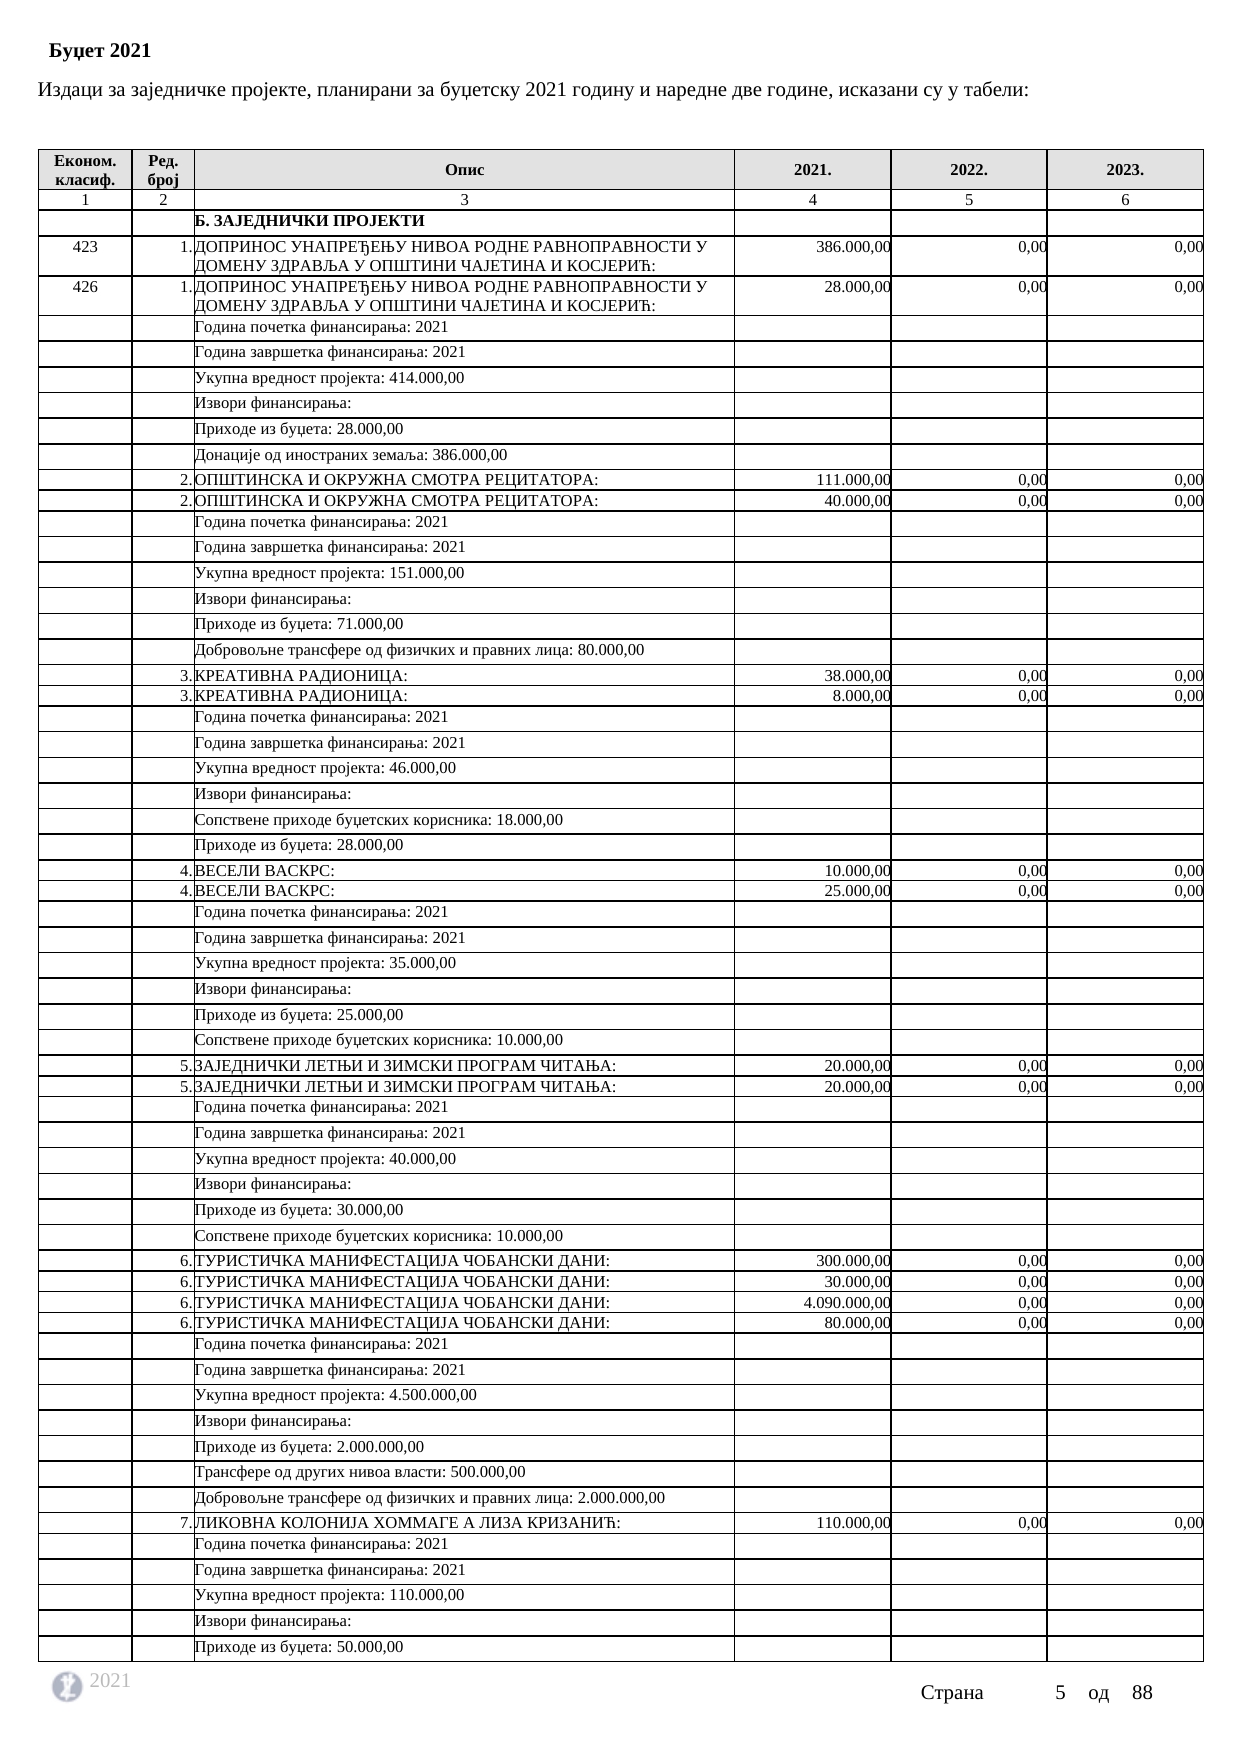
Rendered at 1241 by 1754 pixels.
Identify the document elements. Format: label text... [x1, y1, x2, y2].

table_cell ДОПРИНОС УНАПРЕЂЕЊУ НИВОА РОДНЕ РАВНОПРАВНОСТИ У ДОМЕНУ ЗДРАВЉА У ОПШТИНИ ЧАЈЕТИНА И КОСЈЕРИЋ: [195, 277, 734, 315]
table_cell 6 [1048, 190, 1203, 209]
table_cell [133, 928, 194, 952]
table_cell Година завршетка финансирања: 2021 [195, 1123, 734, 1147]
table_cell Извори финансирања: [195, 979, 734, 1003]
table_cell [133, 1005, 194, 1028]
table_cell [133, 1611, 194, 1635]
table_cell [735, 1611, 890, 1635]
table_cell [892, 1200, 1046, 1224]
table_cell [1048, 537, 1203, 561]
table_cell 0,00 [1048, 491, 1203, 510]
table_cell [735, 512, 890, 536]
table_cell [39, 614, 131, 638]
table_cell [892, 1611, 1046, 1635]
table_cell [39, 342, 131, 366]
table_cell ОПШТИНСКА И ОКРУЖНА СМОТРА РЕЦИТАТОРА: [195, 470, 734, 489]
table_cell [39, 707, 131, 731]
table_cell [1048, 1174, 1203, 1198]
table_cell 6. [133, 1292, 194, 1312]
table_cell [892, 1360, 1046, 1383]
table_cell 7. [133, 1513, 194, 1532]
table_cell [133, 1462, 194, 1486]
table_cell ТУРИСТИЧКА МАНИФЕСТАЦИЈА ЧОБАНСКИ ДАНИ: [195, 1251, 734, 1270]
table_cell [1048, 563, 1203, 587]
table_cell ЛИКОВНА КОЛОНИЈА ХОММАГЕ А ЛИЗА КРИЗАНИЋ: [195, 1513, 734, 1532]
table_cell 8.000,00 [735, 686, 890, 705]
table_cell [133, 1360, 194, 1383]
table_cell [1048, 1334, 1203, 1358]
table_cell ТУРИСТИЧКА МАНИФЕСТАЦИЈА ЧОБАНСКИ ДАНИ: [195, 1313, 734, 1332]
table_cell [735, 1637, 890, 1661]
table_cell [39, 1385, 131, 1409]
table_cell [892, 784, 1046, 808]
table_cell 0,00 [892, 1056, 1046, 1075]
table_cell [133, 835, 194, 859]
table_cell [892, 512, 1046, 536]
table_cell [1048, 445, 1203, 468]
table_cell [1048, 1030, 1203, 1054]
table_cell Извори финансирања: [195, 1411, 734, 1435]
table_cell [1048, 809, 1203, 833]
table_cell [133, 1174, 194, 1198]
table_cell [39, 1056, 131, 1075]
table_cell [892, 342, 1046, 366]
table_cell 0,00 [892, 1292, 1046, 1312]
table_cell Сопствене приходе буџетских корисника: 18.000,00 [195, 809, 734, 833]
table_cell [735, 1360, 890, 1383]
table_cell [1048, 732, 1203, 756]
table_cell [39, 979, 131, 1003]
table_cell [1048, 1200, 1203, 1224]
table_cell 2. [133, 491, 194, 510]
table_cell Приходе из буџета: 71.000,00 [195, 614, 734, 638]
table_cell [39, 686, 131, 705]
table_cell [133, 1411, 194, 1435]
table_cell [1048, 1611, 1203, 1635]
table_cell [1048, 1534, 1203, 1558]
table_cell [133, 1148, 194, 1172]
table_cell [1048, 1360, 1203, 1383]
table_cell [735, 211, 890, 235]
table_cell [735, 1174, 890, 1198]
table_cell [39, 1174, 131, 1198]
table_cell [39, 953, 131, 977]
table_cell [39, 861, 131, 880]
table_cell 38.000,00 [735, 665, 890, 684]
table_cell 0,00 [1048, 1513, 1203, 1532]
table_cell 0,00 [892, 686, 1046, 705]
table_cell [892, 1225, 1046, 1249]
table_cell [39, 419, 131, 443]
table_cell [892, 835, 1046, 859]
table_cell ТУРИСТИЧКА МАНИФЕСТАЦИЈА ЧОБАНСКИ ДАНИ: [195, 1292, 734, 1312]
table_cell Сопствене приходе буџетских корисника: 10.000,00 [195, 1225, 734, 1249]
table_cell [735, 342, 890, 366]
table_cell Укупна вредност пројекта: 4.500.000,00 [195, 1385, 734, 1409]
table_cell Извори финансирања: [195, 1174, 734, 1198]
table_cell 0,00 [1048, 686, 1203, 705]
table_cell [133, 1534, 194, 1558]
table_cell [892, 707, 1046, 731]
table_cell [735, 445, 890, 468]
table_cell [735, 902, 890, 926]
table_cell [39, 1200, 131, 1224]
table_cell [1048, 419, 1203, 443]
table_cell 80.000,00 [735, 1313, 890, 1332]
table_cell [39, 1360, 131, 1383]
table_cell [735, 393, 890, 417]
table_cell [39, 1488, 131, 1512]
table_cell [735, 1436, 890, 1460]
table_cell [39, 211, 131, 235]
table_cell [892, 211, 1046, 235]
table_cell [39, 1292, 131, 1312]
table_cell Приходе из буџета: 25.000,00 [195, 1005, 734, 1028]
table_cell [133, 419, 194, 443]
table_cell [735, 1462, 890, 1486]
table_cell [39, 1513, 131, 1532]
table_cell [39, 809, 131, 833]
table_cell [133, 707, 194, 731]
table_cell [133, 1123, 194, 1147]
table_cell [1048, 1585, 1203, 1609]
table_cell Извори финансирања: [195, 784, 734, 808]
table_cell [735, 928, 890, 952]
table_cell [892, 953, 1046, 977]
table_cell 0,00 [892, 1513, 1046, 1532]
table_cell 6. [133, 1313, 194, 1332]
table_cell [1048, 342, 1203, 366]
table_cell [39, 1560, 131, 1584]
table_cell [1048, 1488, 1203, 1512]
table_cell Година почетка финансирања: 2021 [195, 902, 734, 926]
table_cell Сопствене приходе буџетских корисника: 10.000,00 [195, 1030, 734, 1054]
table_cell КРЕАТИВНА РАДИОНИЦА: [195, 686, 734, 705]
table_cell [39, 835, 131, 859]
table_cell [892, 1030, 1046, 1054]
table_cell [735, 979, 890, 1003]
table_cell 20.000,00 [735, 1056, 890, 1075]
table_cell [735, 1585, 890, 1609]
table_cell [735, 1097, 890, 1121]
table_cell 4 [735, 190, 890, 209]
table_cell 0,00 [892, 1272, 1046, 1291]
table_cell 2 [133, 190, 194, 209]
table_cell 426 [39, 277, 131, 315]
table_cell [892, 809, 1046, 833]
table_cell [39, 537, 131, 561]
table_cell 30.000,00 [735, 1272, 890, 1291]
table_cell 0,00 [892, 1077, 1046, 1096]
table_cell [892, 1411, 1046, 1435]
table_cell [892, 758, 1046, 782]
table_cell 4. [133, 861, 194, 880]
table_cell 3. [133, 665, 194, 684]
table_cell 0,00 [1048, 1251, 1203, 1270]
table_cell [39, 470, 131, 489]
table_header 2023. [1048, 150, 1203, 189]
table_cell ЗАЈЕДНИЧКИ ЛЕТЊИ И ЗИМСКИ ПРОГРАМ ЧИТАЊА: [195, 1056, 734, 1075]
table_cell [892, 393, 1046, 417]
table_cell [39, 1462, 131, 1486]
table_cell [735, 1123, 890, 1147]
table_cell [39, 1313, 131, 1332]
table_cell [1048, 640, 1203, 664]
table_cell [892, 1385, 1046, 1409]
table_cell [133, 614, 194, 638]
table_cell [39, 1030, 131, 1054]
table_cell 3 [195, 190, 734, 209]
table_cell [735, 1334, 890, 1358]
table_cell [133, 1585, 194, 1609]
table_cell Приходе из буџета: 30.000,00 [195, 1200, 734, 1224]
table_cell [735, 1225, 890, 1249]
table_cell [39, 368, 131, 392]
table_cell [133, 393, 194, 417]
table_cell Година завршетка финансирања: 2021 [195, 732, 734, 756]
table_cell [892, 563, 1046, 587]
table_cell Укупна вредност пројекта: 46.000,00 [195, 758, 734, 782]
table_cell 28.000,00 [735, 277, 890, 315]
table_cell [39, 928, 131, 952]
table_cell [133, 953, 194, 977]
table_cell [1048, 1411, 1203, 1435]
table_cell 5. [133, 1077, 194, 1096]
table_cell [892, 1462, 1046, 1486]
table_cell [39, 665, 131, 684]
table_cell [735, 1200, 890, 1224]
table_cell КРЕАТИВНА РАДИОНИЦА: [195, 665, 734, 684]
table_cell [735, 1534, 890, 1558]
table_cell [892, 1123, 1046, 1147]
table_cell [133, 732, 194, 756]
table_cell [39, 1225, 131, 1249]
table_cell [39, 1411, 131, 1435]
picture [48, 1668, 87, 1707]
table_cell [39, 784, 131, 808]
table_cell [133, 342, 194, 366]
table_cell [133, 563, 194, 587]
table_cell [892, 1534, 1046, 1558]
table_cell [39, 512, 131, 536]
table_cell [735, 732, 890, 756]
table_cell [39, 1436, 131, 1460]
table_cell [1048, 512, 1203, 536]
table_cell [39, 640, 131, 664]
table_cell [892, 640, 1046, 664]
table_cell Година почетка финансирања: 2021 [195, 707, 734, 731]
table_cell ВЕСЕЛИ ВАСКРС: [195, 881, 734, 900]
table_cell [892, 1585, 1046, 1609]
table_cell [133, 1385, 194, 1409]
table_header 2022. [892, 150, 1046, 189]
table_cell [39, 1534, 131, 1558]
table_cell [892, 1148, 1046, 1172]
table_cell [892, 1488, 1046, 1512]
table_cell [735, 784, 890, 808]
table_cell [735, 1030, 890, 1054]
table_cell 0,00 [1048, 1077, 1203, 1096]
table_cell [735, 835, 890, 859]
table_cell [892, 1174, 1046, 1198]
table_cell Приходе из буџета: 50.000,00 [195, 1637, 734, 1661]
table_cell [1048, 1436, 1203, 1460]
table_cell [1048, 1225, 1203, 1249]
table_cell [735, 1488, 890, 1512]
table_cell [133, 316, 194, 340]
table_cell Година завршетка финансирања: 2021 [195, 1560, 734, 1584]
table_cell [133, 784, 194, 808]
table_cell [1048, 1123, 1203, 1147]
table_cell 0,00 [892, 1251, 1046, 1270]
table_cell [133, 1436, 194, 1460]
table_cell [735, 588, 890, 612]
table_cell [1048, 1560, 1203, 1584]
table_cell 0,00 [1048, 861, 1203, 880]
table_cell Година завршетка финансирања: 2021 [195, 1360, 734, 1383]
table_cell 25.000,00 [735, 881, 890, 900]
table_cell Добровољне трансфере од физичких и правних лица: 2.000.000,00 [195, 1488, 734, 1512]
table_cell [1048, 1385, 1203, 1409]
table_cell ТУРИСТИЧКА МАНИФЕСТАЦИЈА ЧОБАНСКИ ДАНИ: [195, 1272, 734, 1291]
table_cell [39, 1585, 131, 1609]
table_header Ред. број [133, 150, 194, 189]
table_cell Година завршетка финансирања: 2021 [195, 537, 734, 561]
table_header Издаци за заједничке пројекте, планирани за буџетску 2021 годину и наредне две године, исказани су у табели: [38, 77, 1203, 125]
table_header Опис [195, 150, 734, 189]
table_cell Година завршетка финансирања: 2021 [195, 342, 734, 366]
table_cell [39, 445, 131, 468]
table_cell [133, 758, 194, 782]
table_cell [133, 902, 194, 926]
table_cell Укупна вредност пројекта: 35.000,00 [195, 953, 734, 977]
table_cell [735, 1148, 890, 1172]
table_cell [735, 537, 890, 561]
table_cell 0,00 [892, 861, 1046, 880]
table_cell [39, 563, 131, 587]
table_cell [735, 419, 890, 443]
table_cell [735, 316, 890, 340]
table_cell [1048, 953, 1203, 977]
table_cell 4.090.000,00 [735, 1292, 890, 1312]
table_cell Приходе из буџета: 2.000.000,00 [195, 1436, 734, 1460]
table_cell 0,00 [1048, 277, 1203, 315]
table_cell 0,00 [892, 470, 1046, 489]
table_cell [1048, 368, 1203, 392]
table_cell [1048, 979, 1203, 1003]
table_cell 0,00 [892, 881, 1046, 900]
table_cell [39, 1272, 131, 1291]
table_cell 6. [133, 1272, 194, 1291]
table_cell [133, 1030, 194, 1054]
table_cell [735, 1560, 890, 1584]
table_cell ЗАЈЕДНИЧКИ ЛЕТЊИ И ЗИМСКИ ПРОГРАМ ЧИТАЊА: [195, 1077, 734, 1096]
table_cell 0,00 [892, 277, 1046, 315]
table_cell [735, 640, 890, 664]
table_cell [735, 368, 890, 392]
table_cell [39, 393, 131, 417]
table_cell 20.000,00 [735, 1077, 890, 1096]
table_cell 0,00 [1048, 1272, 1203, 1291]
table_cell [1048, 707, 1203, 731]
table_cell [1048, 835, 1203, 859]
table_cell [892, 1436, 1046, 1460]
table_cell Година почетка финансирања: 2021 [195, 1097, 734, 1121]
table_cell Добровољне трансфере од физичких и правних лица: 80.000,00 [195, 640, 734, 664]
table_cell [39, 316, 131, 340]
table_cell [39, 1251, 131, 1270]
table_cell [892, 902, 1046, 926]
table_cell 111.000,00 [735, 470, 890, 489]
table_cell [133, 1200, 194, 1224]
table_cell [892, 1005, 1046, 1028]
table_cell 1. [133, 277, 194, 315]
table_cell [1048, 316, 1203, 340]
table_cell [133, 979, 194, 1003]
table_cell 0,00 [1048, 470, 1203, 489]
table_cell Трансфере од других нивоа власти: 500.000,00 [195, 1462, 734, 1486]
table_cell [735, 563, 890, 587]
table_cell 0,00 [892, 237, 1046, 275]
table_cell [133, 1334, 194, 1358]
table_cell 6. [133, 1251, 194, 1270]
table_cell Б. ЗАЈЕДНИЧКИ ПРОЈЕКТИ [195, 211, 734, 235]
table_cell 40.000,00 [735, 491, 890, 510]
table_cell [39, 1123, 131, 1147]
table_cell [133, 640, 194, 664]
table_cell 0,00 [892, 665, 1046, 684]
table_cell 1 [39, 190, 131, 209]
table_cell 5 [892, 190, 1046, 209]
table_cell 110.000,00 [735, 1513, 890, 1532]
table_cell [133, 588, 194, 612]
table_cell [1048, 902, 1203, 926]
table_cell 0,00 [1048, 881, 1203, 900]
table_cell [892, 928, 1046, 952]
table_cell [133, 1637, 194, 1661]
table_cell [892, 1637, 1046, 1661]
table_cell 0,00 [892, 1313, 1046, 1332]
table_cell [39, 758, 131, 782]
table_cell [735, 614, 890, 638]
table_cell [39, 491, 131, 510]
table_cell 4. [133, 881, 194, 900]
table_cell [1048, 758, 1203, 782]
table_cell [892, 979, 1046, 1003]
table_cell [133, 211, 194, 235]
table_cell ДОПРИНОС УНАПРЕЂЕЊУ НИВОА РОДНЕ РАВНОПРАВНОСТИ У ДОМЕНУ ЗДРАВЉА У ОПШТИНИ ЧАЈЕТИНА И КОСЈЕРИЋ: [195, 237, 734, 275]
table_cell [892, 614, 1046, 638]
table_cell ВЕСЕЛИ ВАСКРС: [195, 861, 734, 880]
table_cell [735, 953, 890, 977]
table_header 2021. [735, 150, 890, 189]
table_cell [1048, 1462, 1203, 1486]
table_cell [735, 707, 890, 731]
table_cell 0,00 [1048, 1292, 1203, 1312]
table_cell [133, 1097, 194, 1121]
table_cell [39, 1005, 131, 1028]
table_cell [1048, 928, 1203, 952]
table_cell ОПШТИНСКА И ОКРУЖНА СМОТРА РЕЦИТАТОРА: [195, 491, 734, 510]
table_cell [1048, 614, 1203, 638]
table_cell [133, 368, 194, 392]
table_cell 0,00 [1048, 237, 1203, 275]
table_cell 2. [133, 470, 194, 489]
table_cell 0,00 [892, 491, 1046, 510]
table_cell [892, 419, 1046, 443]
table_cell [1048, 784, 1203, 808]
table_cell [39, 1637, 131, 1661]
table_header Економ. класиф. [39, 150, 131, 189]
table_cell [133, 1560, 194, 1584]
table_cell Донације од иностраних земаља: 386.000,00 [195, 445, 734, 468]
table_cell [892, 537, 1046, 561]
table_cell [1048, 1637, 1203, 1661]
table_cell [735, 1385, 890, 1409]
table_cell [39, 732, 131, 756]
table_cell [892, 588, 1046, 612]
table_cell [892, 1334, 1046, 1358]
table_cell Година завршетка финансирања: 2021 [195, 928, 734, 952]
table_cell [133, 512, 194, 536]
table_cell Извори финансирања: [195, 393, 734, 417]
table_cell Година почетка финансирања: 2021 [195, 1534, 734, 1558]
table_cell 10.000,00 [735, 861, 890, 880]
table_cell 1. [133, 237, 194, 275]
table_cell Укупна вредност пројекта: 110.000,00 [195, 1585, 734, 1609]
table_cell Укупна вредност пројекта: 414.000,00 [195, 368, 734, 392]
table_cell [892, 1560, 1046, 1584]
table_cell Извори финансирања: [195, 1611, 734, 1635]
table_cell Извори финансирања: [195, 588, 734, 612]
table_cell [39, 1334, 131, 1358]
table_cell [39, 902, 131, 926]
table_cell [39, 1611, 131, 1635]
table_cell 423 [39, 237, 131, 275]
table_cell [133, 809, 194, 833]
table_cell [133, 1225, 194, 1249]
table_cell [1048, 393, 1203, 417]
table_cell [892, 368, 1046, 392]
table_cell [1048, 1148, 1203, 1172]
table_cell [133, 537, 194, 561]
table_cell Укупна вредност пројекта: 151.000,00 [195, 563, 734, 587]
table_cell Укупна вредност пројекта: 40.000,00 [195, 1148, 734, 1172]
table_cell [39, 1097, 131, 1121]
table_cell [133, 1488, 194, 1512]
table_cell [735, 809, 890, 833]
table_cell [133, 445, 194, 468]
table_cell [1048, 211, 1203, 235]
table_cell [39, 1148, 131, 1172]
table_cell [1048, 588, 1203, 612]
table_cell Година почетка финансирања: 2021 [195, 316, 734, 340]
table_cell 5. [133, 1056, 194, 1075]
table_cell 0,00 [1048, 1056, 1203, 1075]
table_cell Приходе из буџета: 28.000,00 [195, 419, 734, 443]
table_cell [735, 1411, 890, 1435]
table_cell [39, 1077, 131, 1096]
table_cell Година почетка финансирања: 2021 [195, 1334, 734, 1358]
table_cell 300.000,00 [735, 1251, 890, 1270]
table_cell 3. [133, 686, 194, 705]
table_cell [1048, 1097, 1203, 1121]
table_cell Година почетка финансирања: 2021 [195, 512, 734, 536]
table_cell [892, 445, 1046, 468]
table_cell 386.000,00 [735, 237, 890, 275]
table_cell [892, 1097, 1046, 1121]
table_cell Приходе из буџета: 28.000,00 [195, 835, 734, 859]
table_cell [1048, 1005, 1203, 1028]
table_cell [892, 732, 1046, 756]
table_cell [39, 588, 131, 612]
table_cell [39, 881, 131, 900]
table_cell [735, 758, 890, 782]
table_cell [892, 316, 1046, 340]
table_cell [735, 1005, 890, 1028]
table_cell 0,00 [1048, 1313, 1203, 1332]
table_cell 0,00 [1048, 665, 1203, 684]
